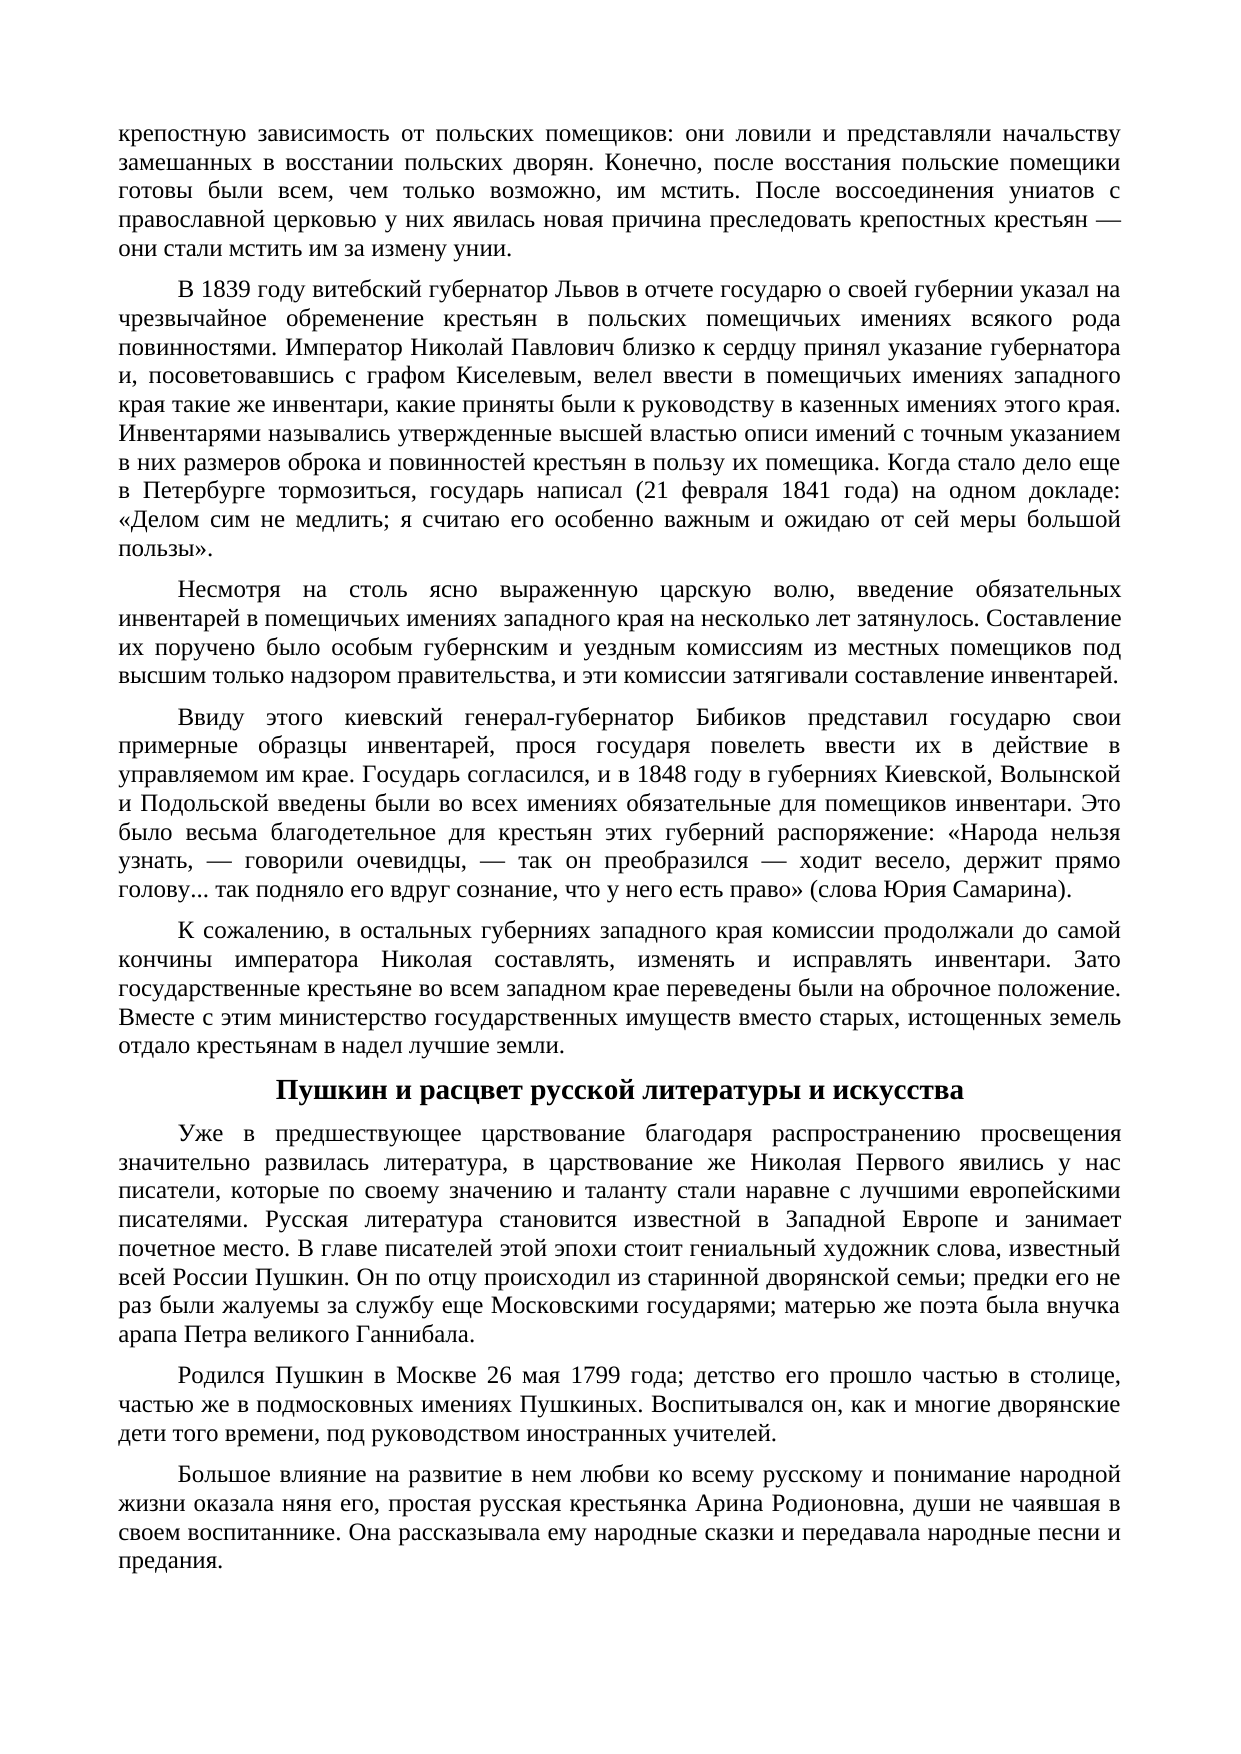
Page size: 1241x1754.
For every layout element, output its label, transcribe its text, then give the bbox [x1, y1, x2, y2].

text В 1839 году витебский губернатор Львов в отчете государю о своей губернии указал на чрезвычайное обременение крестьян в польских помещичьих имениях всякого рода повинностями. Император Николай Павлович близко к сердцу принял указание губернатора и, посоветовавшись с графом Киселевым, велел ввести в помещичьих имениях западного края такие же инвентари, какие приняты были к руководству в казенных имениях этого края. Инвентарями назывались утвержденные высшей властью описи имений с точным указанием в них размеров оброка и повинностей крестьян в пользу их помещика. Когда стало дело еще в Петербурге тормозиться, государь написал (21 февраля 1841 года) на одном докладе: «Делом сим не медлить; я считаю его особенно важным и ожидаю от сей меры большой пользы». [118, 274, 1122, 562]
text Уже в предшествующее царствование благодаря распространению просвещения значительно развилась литература, в царствование же Николая Первого явились у нас писатели, которые по своему значению и таланту стали наравне с лучшими европейскими писателями. Русская литература становится известной в Западной Европе и занимает почетное место. В главе писателей этой эпохи стоит гениальный художник слова, известный всей России Пушкин. Он по отцу происходил из старинной дворянской семьи; предки его не раз были жалуемы за службу еще Московскими государями; матерью же поэта была внучка арапа Петра великого Ганнибала. [118, 1118, 1122, 1348]
text К сожалению, в остальных губерниях западного края комиссии продолжали до самой кончины императора Николая составлять, изменять и исправлять инвентари. Зато государственные крестьяне во всем западном крае переведены были на оброчное положение. Вместе с этим министерство государственных имуществ вместо старых, истощенных земель отдало крестьянам в надел лучшие земли. [118, 916, 1122, 1059]
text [118, 118, 1122, 262]
text Пушкин и расцвет русской литературы и искусства [118, 1072, 1122, 1105]
text Ввиду этого киевский генерал-губернатор Бибиков представил государю свои примерные образцы инвентарей, прося государя повелеть ввести их в действие в управляемом им крае. Государь согласился, и в 1848 году в губерниях Киевской, Волынской и Подольской введены были во всех имениях обязательные для помещиков инвентари. Это было весьма благодетельное для крестьян этих губерний распоряжение: «Народа нельзя узнать, — говорили очевидцы, — так он преобразился — ходит весело, держит прямо голову... так подняло его вдруг сознание, что у него есть право» (слова Юрия Самарина). [118, 702, 1122, 903]
text Несмотря на столь ясно выраженную царскую волю, введение обязательных инвентарей в помещичьих имениях западного края на несколько лет затянулось. Составление их поручено было особым губернским и уездным комиссиям из местных помещиков под высшим только надзором правительства, и эти комиссии затягивали составление инвентарей. [118, 574, 1122, 689]
text Родился Пушкин в Москве 26 мая 1799 года; детство его прошло частью в столице, частью же в подмосковных имениях Пушкиных. Воспитывался он, как и многие дворянские дети того времени, под руководством иностранных учителей. [118, 1360, 1122, 1447]
text Большое влияние на развитие в нем любви ко всему русскому и понимание народной жизни оказала няня его, простая русская крестьянка Арина Родионовна, души не чаявшая в своем воспитаннике. Она рассказывала ему народные сказки и передавала народные песни и предания. [118, 1459, 1122, 1574]
